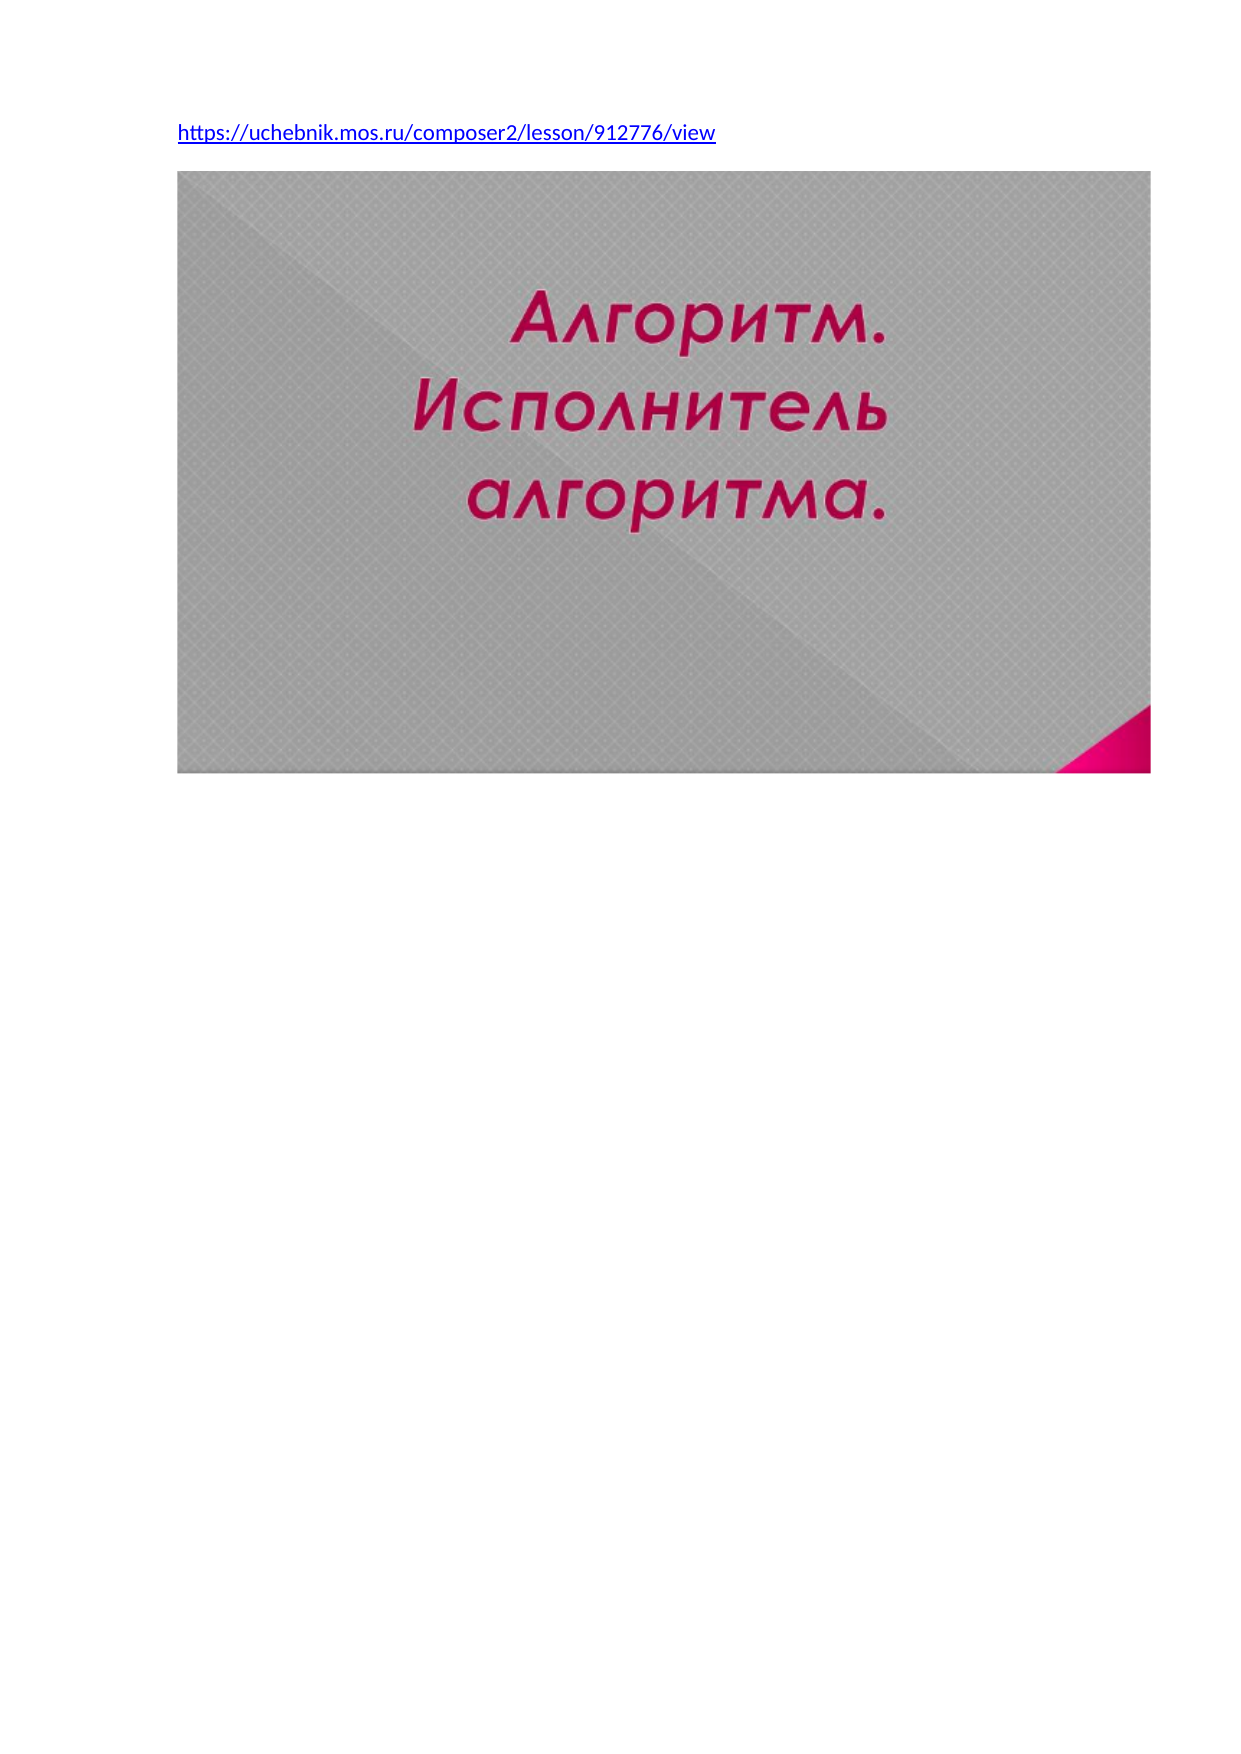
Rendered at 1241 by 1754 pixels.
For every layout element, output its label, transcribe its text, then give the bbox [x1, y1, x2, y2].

text https://uchebnik.mos.ru/composer2/lesson/912776/view [177, 118, 1152, 146]
picture [177, 171, 1151, 775]
